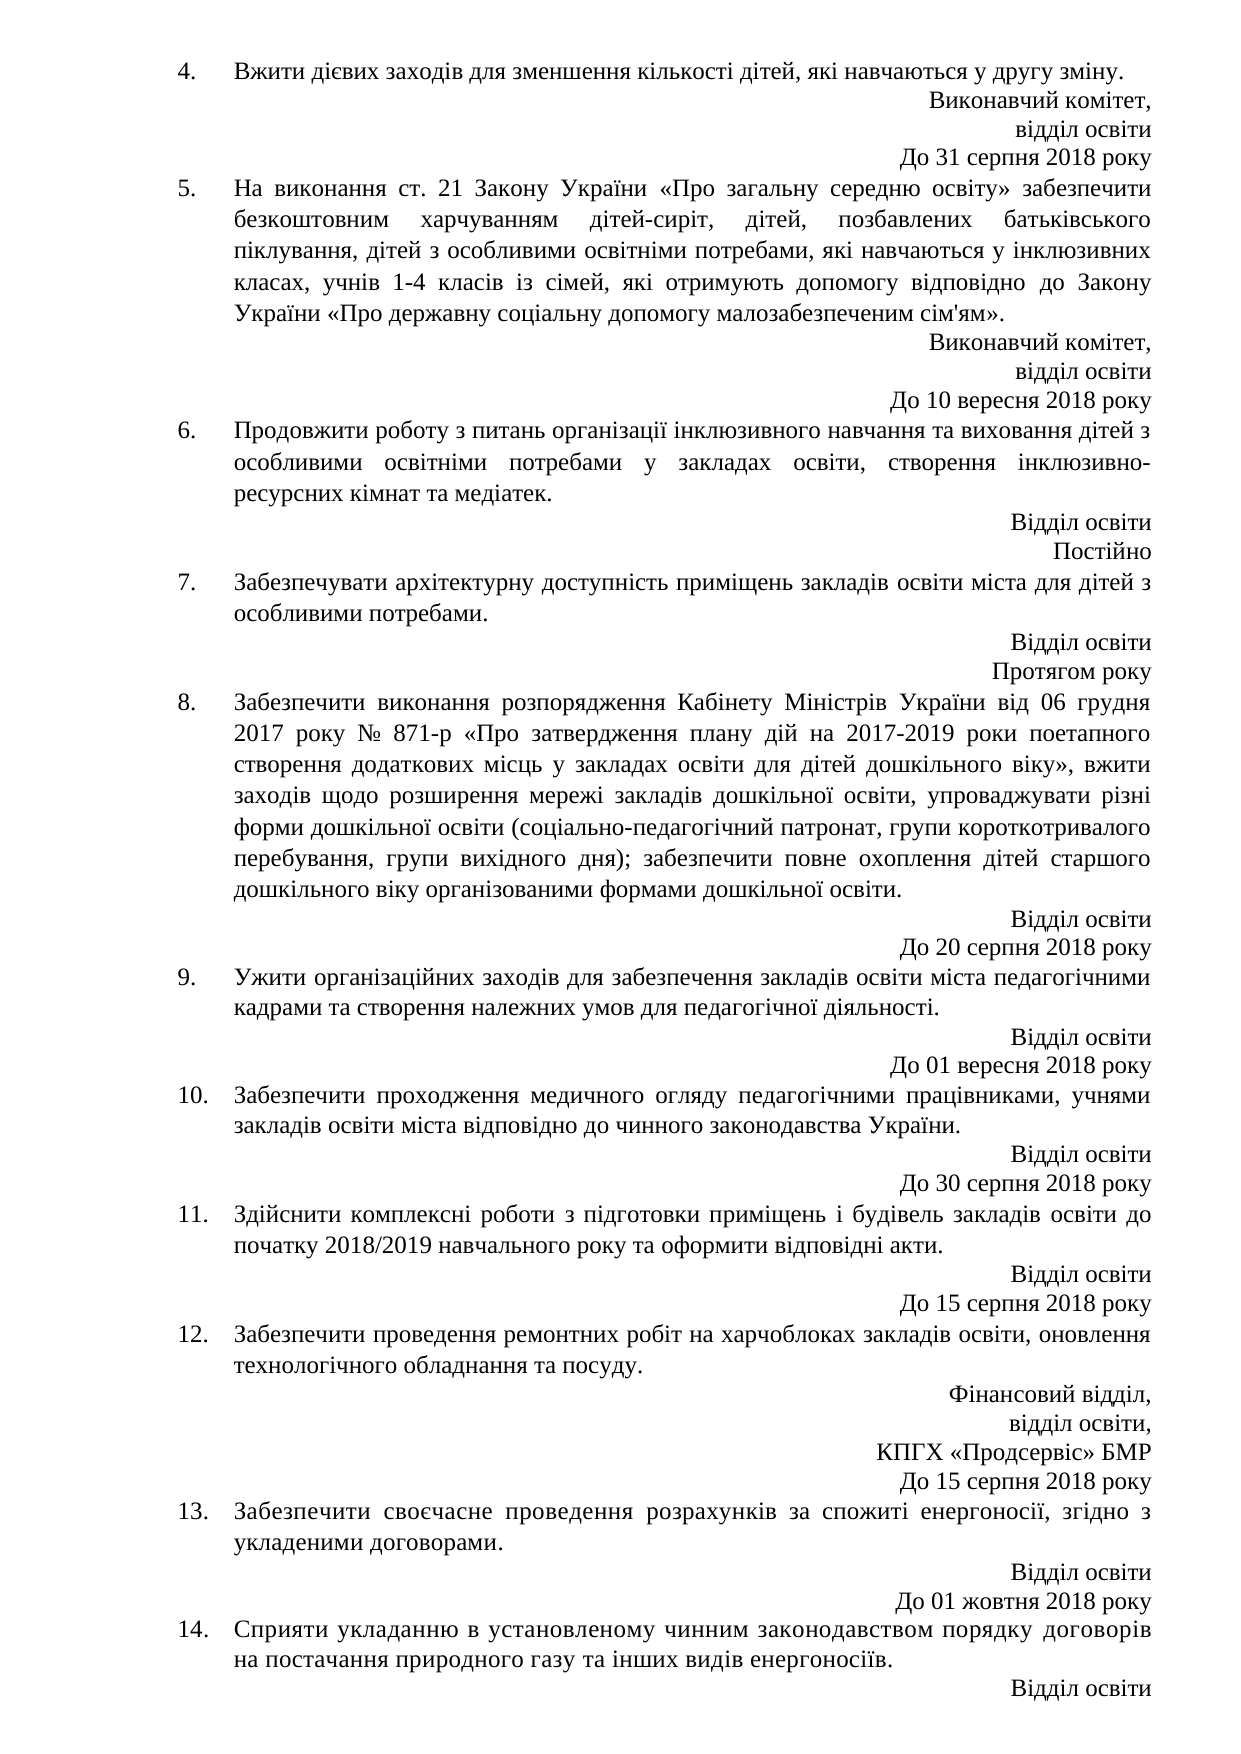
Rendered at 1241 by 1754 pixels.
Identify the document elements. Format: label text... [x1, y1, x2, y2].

text Відділ освіти [177, 1139, 1152, 1168]
text До 15 серпня 2018 року [177, 1466, 1152, 1494]
text Відділ освіти [177, 507, 1152, 536]
text Відділ освіти [177, 1259, 1152, 1288]
text КПГХ «Продсервіс» БМР [177, 1437, 1152, 1466]
text До 31 серпня 2018 року [177, 142, 1152, 171]
list Забезпечити своєчасне проведення розрахунків за спожиті енергоносії, згідно з укладеними договорами. [177, 1494, 1152, 1557]
text Виконавчий комітет, [177, 85, 1152, 114]
text До 10 вересня 2018 року [177, 385, 1152, 414]
list На виконання ст. 21 Закону України «Про загальну середню освіту» забезпечити безкоштовним харчуванням дітей-сиріт, дітей, позбавлених батьківського піклування, дітей з особливими освітніми потребами, які навчаються у інклюзивних класах, учнів 1-4 класів із сімей, які отримують допомогу відповідно до Закону України «Про державну соціальну допомогу малозабезпеченим сім'ям». [177, 171, 1152, 327]
text відділ освіти [177, 114, 1152, 142]
text До 01 вересня 2018 року [177, 1050, 1152, 1079]
text відділ освіти [177, 356, 1152, 385]
text До 01 жовтня 2018 року [177, 1586, 1152, 1614]
text Відділ освіти [177, 904, 1152, 932]
list Забезпечити проходження медичного огляду педагогічними працівниками, учнями закладів освіти міста відповідно до чинного законодавства України. [177, 1079, 1152, 1139]
text Відділ освіти [177, 1673, 1152, 1702]
list Продовжити роботу з питань організації інклюзивного навчання та виховання дітей з особливими освітніми потребами у закладах освіти, створення інклюзивно-ресурсних кімнат та медіатек. [177, 414, 1152, 507]
list Ужити організаційних заходів для забезпечення закладів освіти міста педагогічними кадрами та створення належних умов для педагогічної діяльності. [177, 961, 1152, 1022]
text Відділ освіти [177, 627, 1152, 656]
text відділ освіти, [177, 1408, 1152, 1437]
list Здійснити комплексні роботи з підготовки приміщень і будівель закладів освіти до початку 2018/2019 навчального року та оформити відповідні акти. [177, 1197, 1152, 1259]
list Забезпечити проведення ремонтних робіт на харчоблоках закладів освіти, оновлення технологічного обладнання та посуду. [177, 1317, 1152, 1379]
text Виконавчий комітет, [177, 327, 1152, 356]
text Відділ освіти [177, 1557, 1152, 1586]
text Протягом року [177, 656, 1152, 685]
list Забезпечити виконання розпорядження Кабінету Міністрів України від 06 грудня 2017 року № 871-р «Про затвердження плану дій на 2017-2019 роки поетапного створення додаткових місць у закладах освіти для дітей дошкільного віку», вжити заходів щодо розширення мережі закладів дошкільної освіти, упроваджувати різні форми дошкільної освіти (соціально-педагогічний патронат, групи короткотривалого перебування, групи вихідного дня); забезпечити повне охоплення дітей старшого дошкільного віку організованими формами дошкільної освіти. [177, 685, 1152, 904]
text До 15 серпня 2018 року [177, 1288, 1152, 1317]
list Сприяти укладанню в установленому чинним законодавством порядку договорів на постачання природного газу та інших видів енергоносіїв. [177, 1614, 1152, 1673]
text До 20 серпня 2018 року [177, 932, 1152, 961]
list Постійно [177, 536, 1152, 565]
text До 30 серпня 2018 року [177, 1168, 1152, 1197]
list Вжити дієвих заходів для зменшення кількості дітей, які навчаються у другу зміну. [177, 56, 1152, 85]
list Забезпечувати архітектурну доступність приміщень закладів освіти міста для дітей з особливими потребами. [177, 565, 1152, 627]
text Фінансовий відділ, [177, 1379, 1152, 1408]
text Відділ освіти [177, 1022, 1152, 1050]
